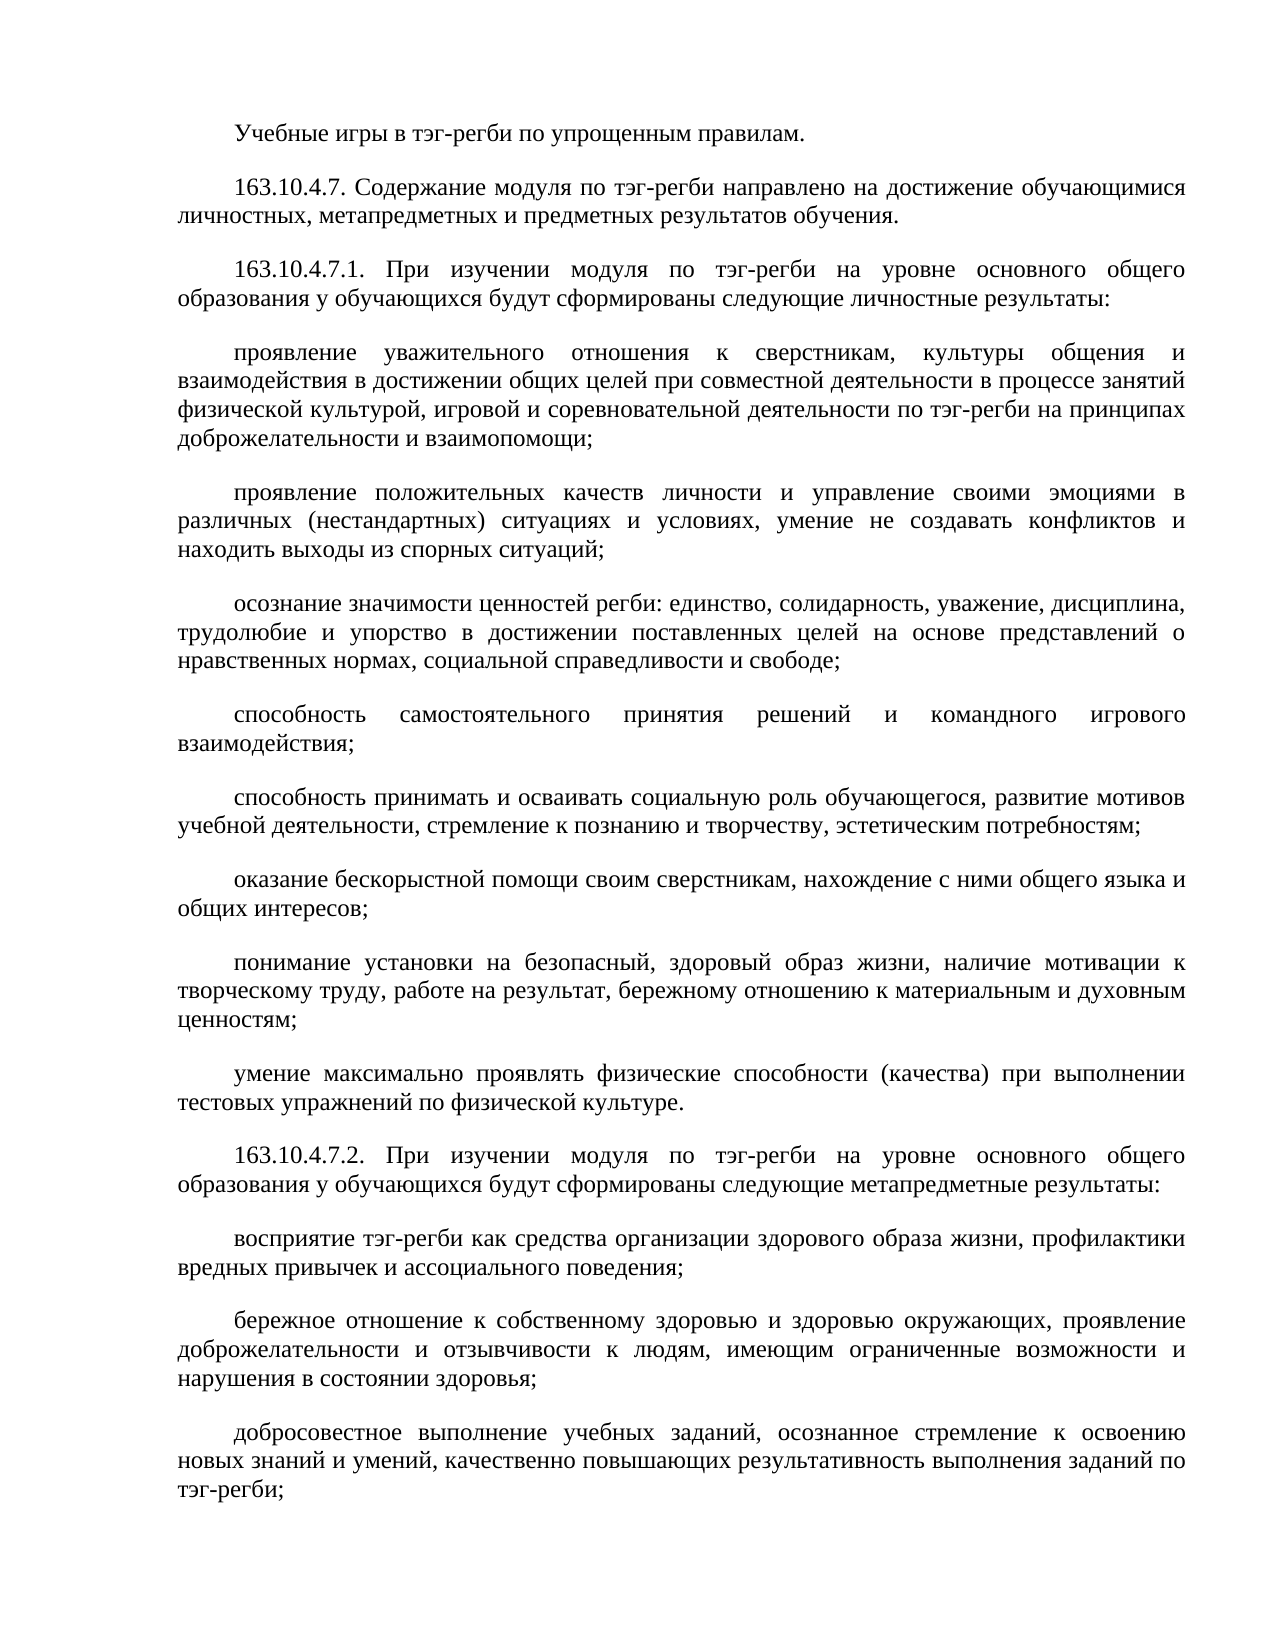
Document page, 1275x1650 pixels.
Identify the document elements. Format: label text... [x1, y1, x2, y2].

text проявление положительных качеств личности и управление своими эмоциями в различных (нестандартных) ситуациях и условиях, умение не создавать конфликтов и находить выходы из спорных ситуаций; [177, 477, 1186, 563]
text добросовестное выполнение учебных заданий, осознанное стремление к освоению новых знаний и умений, качественно повышающих результативность выполнения заданий по тэг-регби; [177, 1417, 1186, 1503]
text 163.10.4.7.2. При изучении модуля по тэг-регби на уровне основного общего образования у обучающихся будут сформированы следующие метапредметные результаты: [177, 1141, 1186, 1198]
text бережное отношение к собственному здоровью и здоровью окружающих, проявление доброжелательности и отзывчивости к людям, имеющим ограниченные возможности и нарушения в состоянии здоровья; [177, 1306, 1186, 1392]
text умение максимально проявлять физические способности (качества) при выполнении тестовых упражнений по физической культуре. [177, 1058, 1186, 1116]
text проявление уважительного отношения к сверстникам, культуры общения и взаимодействия в достижении общих целей при совместной деятельности в процессе занятий физической культурой, игровой и соревновательной деятельности по тэг-регби на принципах доброжелательности и взаимопомощи; [177, 337, 1186, 452]
text 163.10.4.7.1. При изучении модуля по тэг-регби на уровне основного общего образования у обучающихся будут сформированы следующие личностные результаты: [177, 254, 1186, 312]
text Учебные игры в тэг-регби по упрощенным правилам. [177, 118, 1186, 147]
text оказание бескорыстной помощи своим сверстникам, нахождение с ними общего языка и общих интересов; [177, 864, 1186, 922]
text способность самостоятельного принятия решений и командного игрового взаимодействия; [177, 699, 1186, 757]
text 163.10.4.7. Содержание модуля по тэг-регби направлено на достижение обучающимися личностных, метапредметных и предметных результатов обучения. [177, 172, 1186, 229]
text понимание установки на безопасный, здоровый образ жизни, наличие мотивации к творческому труду, работе на результат, бережному отношению к материальным и духовным ценностям; [177, 947, 1186, 1033]
text осознание значимости ценностей регби: единство, солидарность, уважение, дисциплина, трудолюбие и упорство в достижении поставленных целей на основе представлений о нравственных нормах, социальной справедливости и свободе; [177, 588, 1186, 674]
text способность принимать и осваивать социальную роль обучающегося, развитие мотивов учебной деятельности, стремление к познанию и творчеству, эстетическим потребностям; [177, 782, 1186, 839]
text восприятие тэг-регби как средства организации здорового образа жизни, профилактики вредных привычек и ассоциального поведения; [177, 1223, 1186, 1281]
